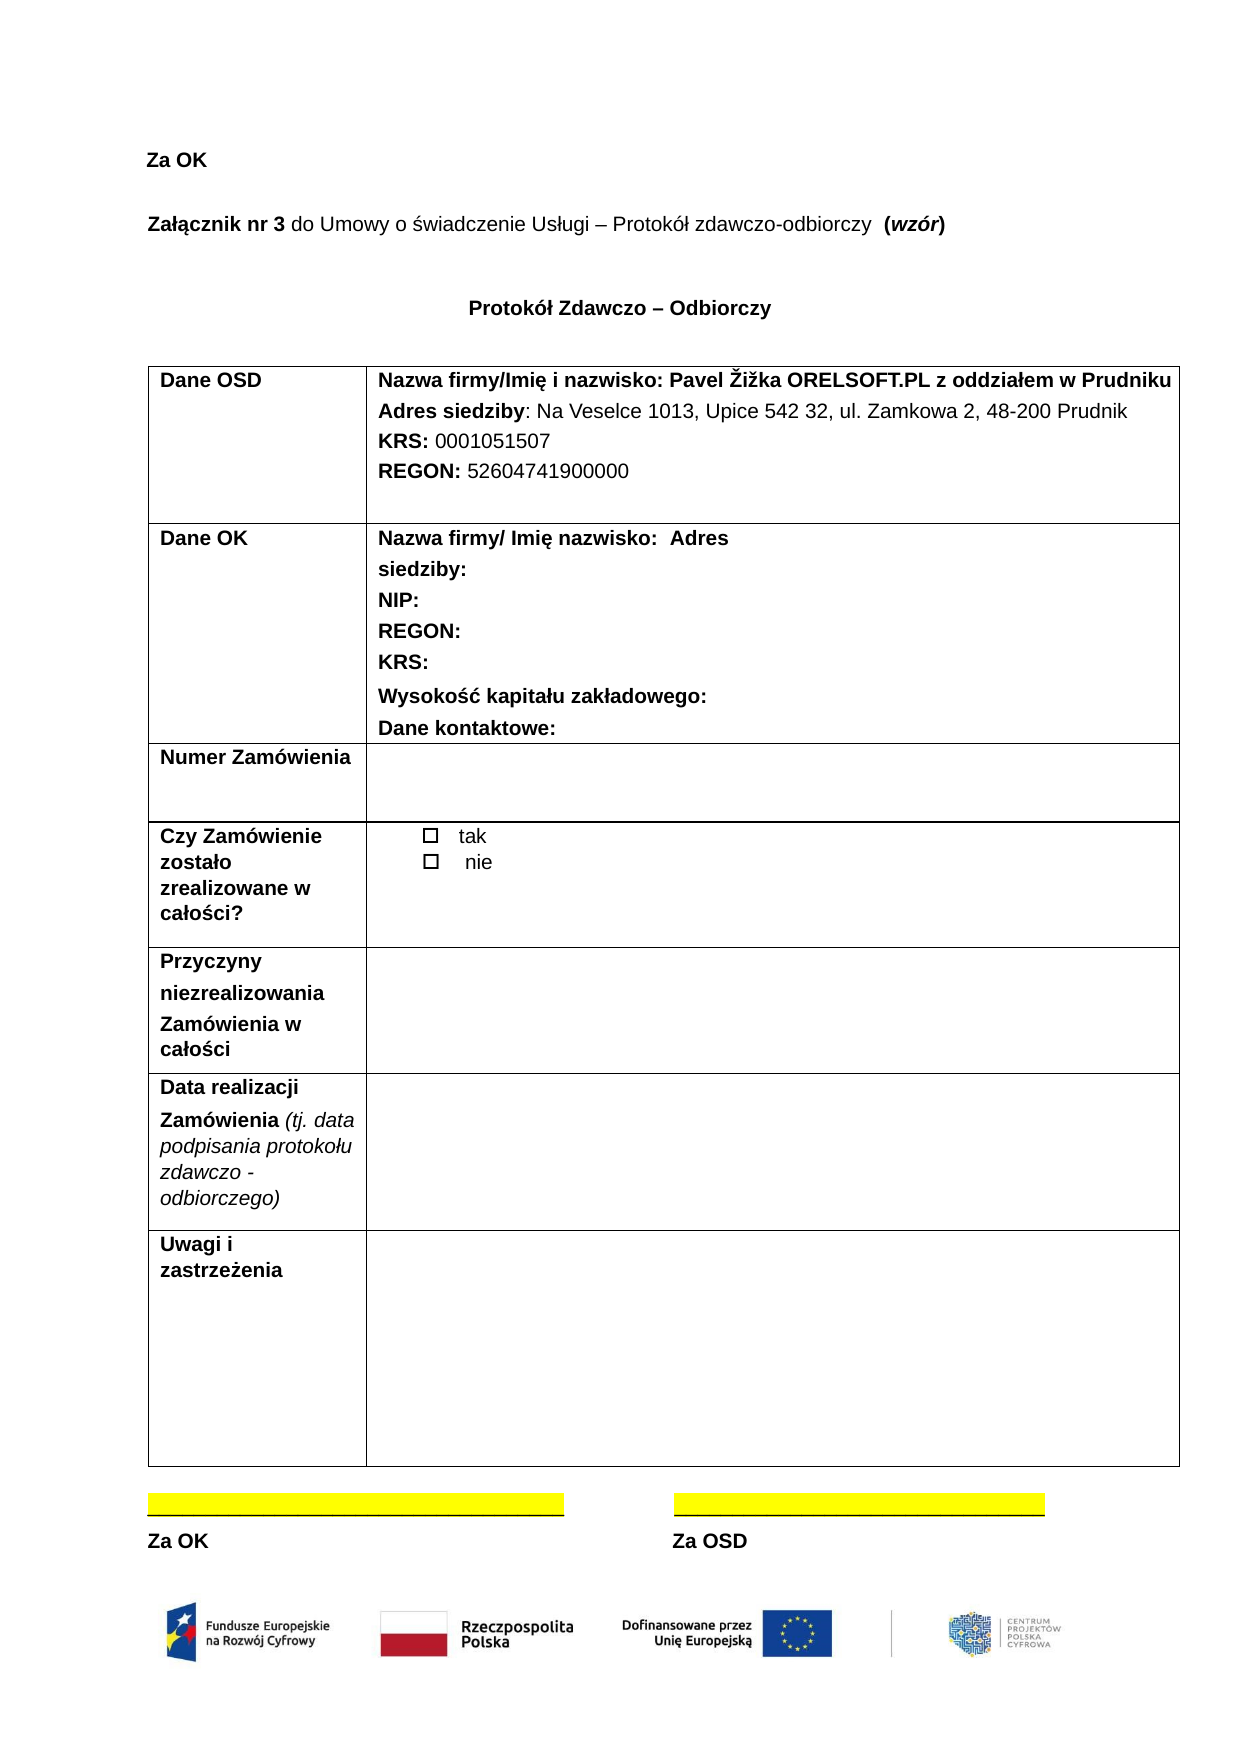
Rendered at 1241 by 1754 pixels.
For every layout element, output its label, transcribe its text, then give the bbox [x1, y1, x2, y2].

subtitle Protokół Zdawczo – Odbiorczy [222, 296, 1017, 319]
table_cell Numer Zamówienia [149, 744, 366, 821]
table_cell [367, 1074, 1179, 1229]
text ____________________________________ ________________________________ [147, 1467, 1093, 1517]
table_cell Data realizacji Zamówienia (tj. data podpisania protokołu zdawczo - odbiorczego) [149, 1074, 366, 1229]
table_header Dane OSD [149, 367, 366, 523]
table_cell Przyczyny niezrealizowania Zamówienia w całości [149, 948, 366, 1073]
table_cell Czy Zamówienie zostało zrealizowane w całości? [149, 823, 366, 947]
text Załącznik nr 3 do Umowy o świadczenie Usługi – Protokół zdawczo-odbiorczy (wzór) [147, 211, 1093, 235]
table_cell [367, 1231, 1179, 1466]
table_cell Uwagi i zastrzeżenia [149, 1231, 366, 1466]
text Za OK Za OSD [147, 1529, 1093, 1553]
table_header Nazwa firmy/Imię i nazwisko: Pavel Žižka ORELSOFT.PL z oddziałem w Prudniku Adres siedziby: Na Veselce 1013, Upice 542 32, ul. Zamkowa 2, 48-200 Prudnik KRS: 0001051507 REGON: 52604741900000 [367, 367, 1179, 523]
table_cell Nazwa firmy/ Imię nazwisko: Adres siedziby: NIP: REGON: KRS: Wysokość kapitału zakładowego: Dane kontaktowe: [367, 524, 1179, 743]
picture [147, 1582, 1090, 1681]
table_cell tak nie [367, 823, 1179, 947]
table_cell [367, 744, 1179, 821]
text Za OK [146, 148, 1093, 172]
table_cell Dane OK [149, 524, 366, 743]
table_cell [367, 948, 1179, 1073]
